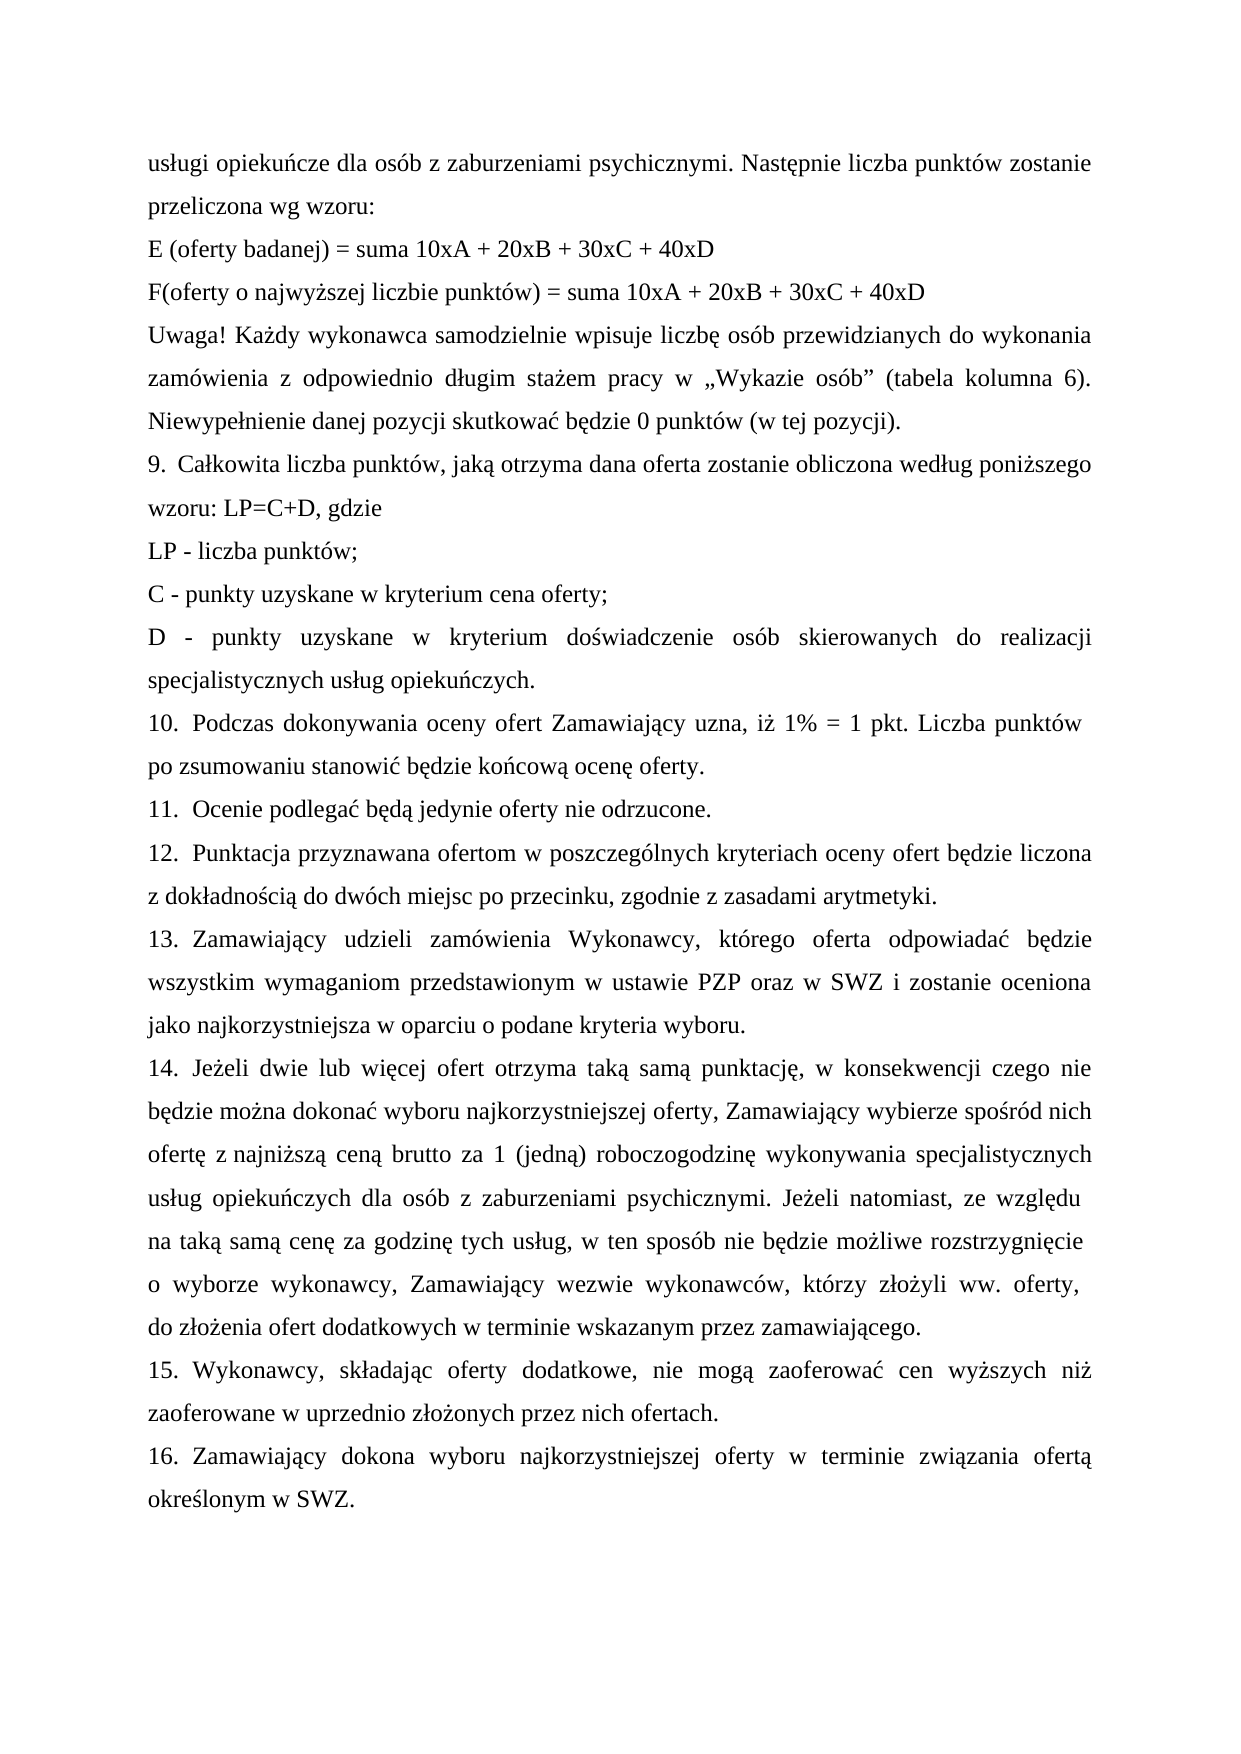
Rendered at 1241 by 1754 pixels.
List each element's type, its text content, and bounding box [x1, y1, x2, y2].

list Ocenie podlegać będą jedynie oferty nie odrzucone. [148, 794, 1093, 823]
text C - punkty uzyskane w kryterium cena oferty; [148, 579, 1093, 608]
list E (oferty badanej) = suma 10xA + 20xB + 30xC + 40xD [148, 234, 1093, 263]
list Całkowita liczba punktów, jaką otrzyma dana oferta zostanie obliczona według poniższego wzoru: LP=C+D, gdzie [148, 449, 1093, 521]
list Jeżeli dwie lub więcej ofert otrzyma taką samą punktację, w konsekwencji czego nie będzie można dokonać wyboru najkorzystniejszej oferty, Zamawiający wybierze spośród nich ofertę z najniższą ceną brutto za 1 (jedną) roboczogodzinę wykonywania specjalistycznych usług opiekuńczych dla osób z zaburzeniami psychicznymi. Jeżeli natomiast, ze względu na taką samą cenę za godzinę tych usług, w ten sposób nie będzie możliwe rozstrzygnięcie o wyborze wykonawcy, Zamawiający wezwie wykonawców, którzy złożyli ww. oferty, do złożenia ofert dodatkowych w terminie wskazanym przez zamawiającego. [148, 1053, 1093, 1341]
list Podczas dokonywania oceny ofert Zamawiający uzna, iż 1% = 1 pkt. Liczba punktów po zsumowaniu stanowić będzie końcową ocenę oferty. [148, 708, 1093, 780]
list Wykonawcy, składając oferty dodatkowe, nie mogą zaoferować cen wyższych niż zaoferowane w uprzednio złożonych przez nich ofertach. [148, 1355, 1093, 1427]
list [148, 148, 1093, 219]
list Zamawiający udzieli zamówienia Wykonawcy, którego oferta odpowiadać będzie wszystkim wymaganiom przedstawionym w ustawie PZP oraz w SWZ i zostanie oceniona jako najkorzystniejsza w oparciu o podane kryteria wyboru. [148, 924, 1093, 1039]
text D - punkty uzyskane w kryterium doświadczenie osób skierowanych do realizacji specjalistycznych usług opiekuńczych. [148, 622, 1093, 694]
list F(oferty o najwyższej liczbie punktów) = suma 10xA + 20xB + 30xC + 40xD [148, 277, 1093, 306]
text LP - liczba punktów; [148, 536, 1093, 564]
list Uwaga! Każdy wykonawca samodzielnie wpisuje liczbę osób przewidzianych do wykonania zamówienia z odpowiednio długim stażem pracy w „Wykazie osób” (tabela kolumna 6). Niewypełnienie danej pozycji skutkować będzie 0 punktów (w tej pozycji). [148, 320, 1093, 435]
list Punktacja przyznawana ofertom w poszczególnych kryteriach oceny ofert będzie liczona z dokładnością do dwóch miejsc po przecinku, zgodnie z zasadami arytmetyki. [148, 838, 1093, 909]
list Zamawiający dokona wyboru najkorzystniejszej oferty w terminie związania ofertą określonym w SWZ. [148, 1441, 1093, 1513]
